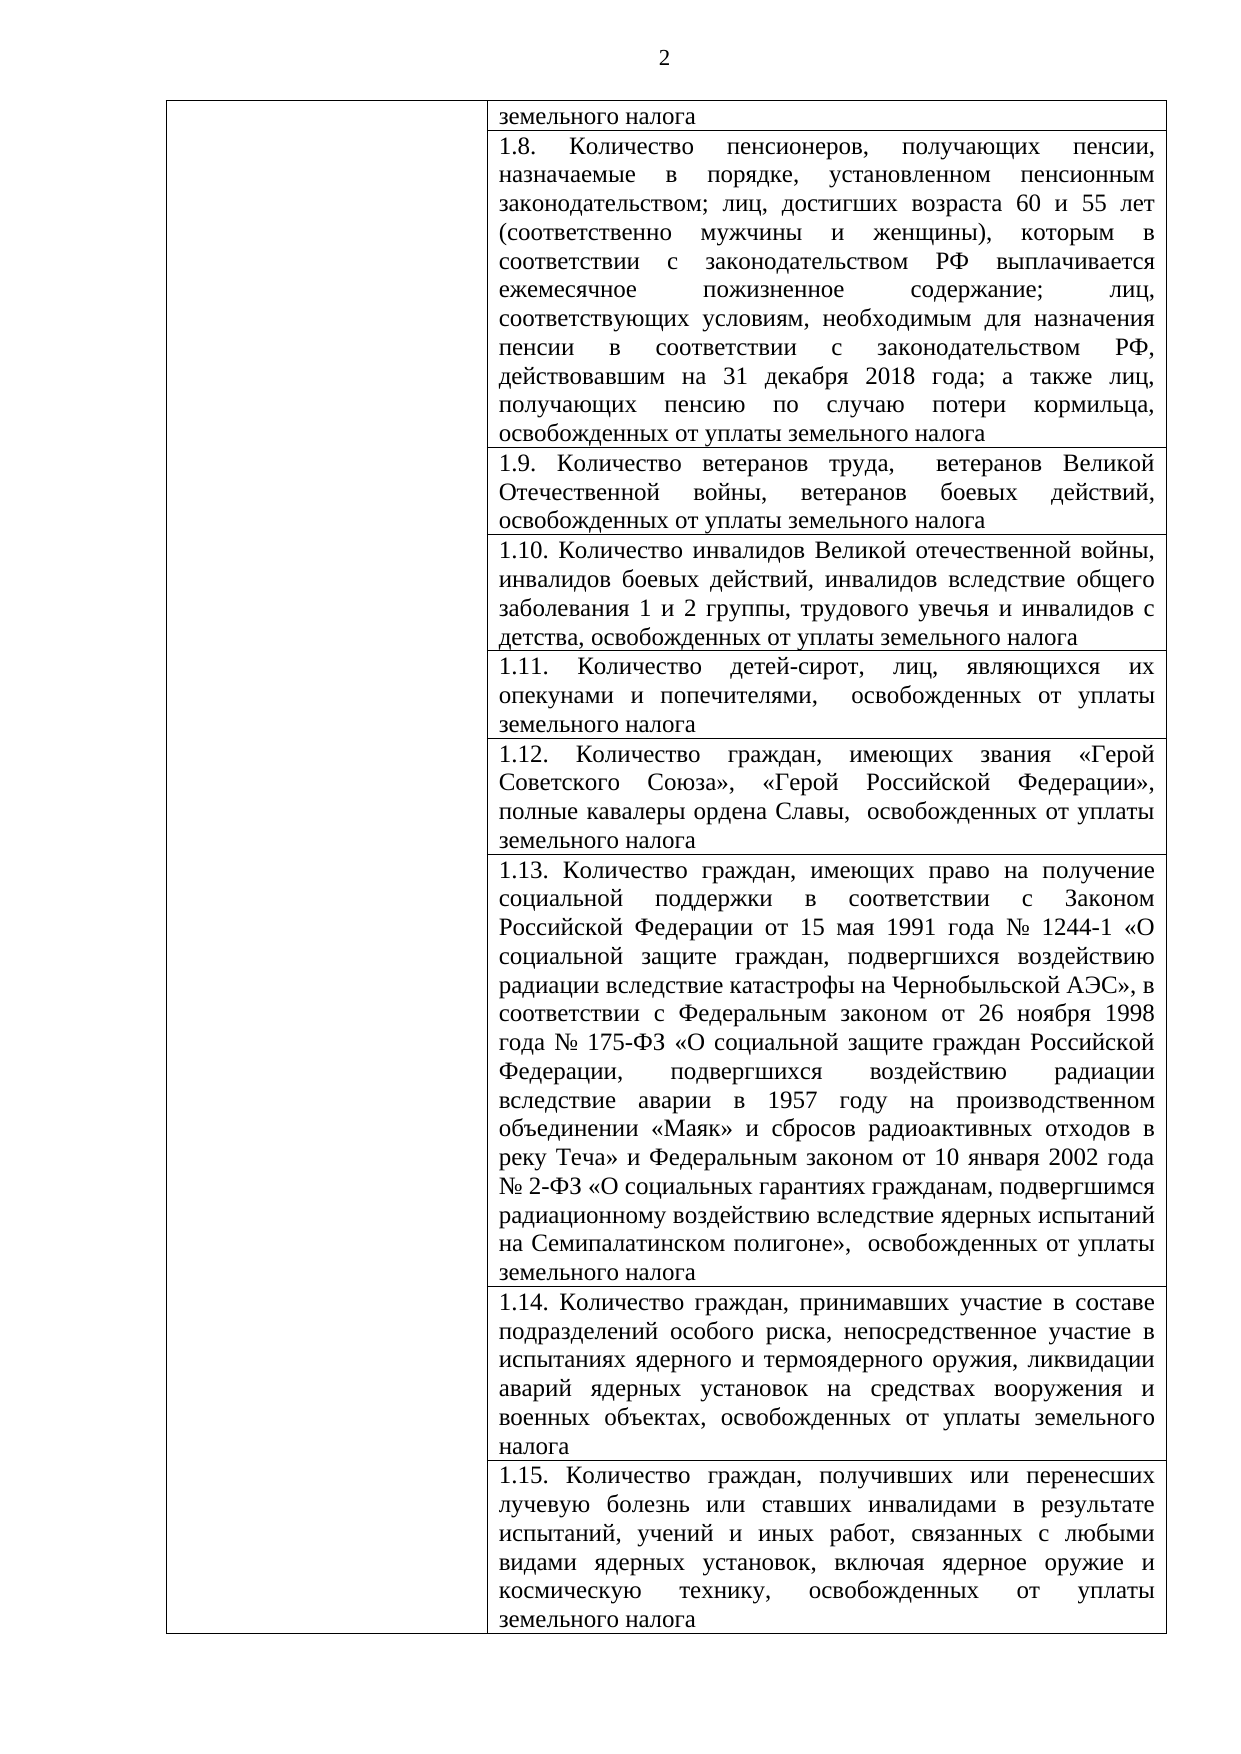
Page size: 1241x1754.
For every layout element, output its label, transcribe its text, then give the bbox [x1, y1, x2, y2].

table_cell 1.14. Количество граждан, принимавших участие в составе подразделений особого риска, непосредственное участие в испытаниях ядерного и термоядерного оружия, ликвидации аварий ядерных установок на средствах вооружения и военных объектах, освобожденных от уплаты земельного налога [488, 1287, 1166, 1459]
table_cell 1.15. Количество граждан, получивших или перенесших лучевую болезнь или ставших инвалидами в результате испытаний, учений и иных работ, связанных с любыми видами ядерных установок, включая ядерное оружие и космическую технику, освобожденных от уплаты земельного налога [488, 1461, 1166, 1633]
table_cell 1.8. Количество пенсионеров, получающих пенсии, назначаемые в порядке, установленном пенсионным законодательством; лиц, достигших возраста 60 и 55 лет (соответственно мужчины и женщины), которым в соответствии с законодательством РФ выплачивается ежемесячное пожизненное содержание; лиц, соответствующих условиям, необходимым для назначения пенсии в соответствии с законодательством РФ, действовавшим на 31 декабря 2018 года; а также лиц, получающих пенсию по случаю потери кормильца, освобожденных от уплаты земельного налога [488, 131, 1166, 447]
table_cell 1.11. Количество детей-сирот, лиц, являющихся их опекунами и попечителями, освобожденных от уплаты земельного налога [488, 651, 1166, 738]
table_cell 1.9. Количество ветеранов труда, ветеранов Великой Отечественной войны, ветеранов боевых действий, освобожденных от уплаты земельного налога [488, 448, 1166, 534]
table_cell 1.12. Количество граждан, имеющих звания «Герой Советского Союза», «Герой Российской Федерации», полные кавалеры ордена Славы, освобожденных от уплаты земельного налога [488, 739, 1166, 854]
table_cell 1.10. Количество инвалидов Великой отечественной войны, инвалидов боевых действий, инвалидов вследствие общего заболевания 1 и 2 группы, трудового увечья и инвалидов с детства, освобожденных от уплаты земельного налога [488, 535, 1166, 650]
table_cell 1.13. Количество граждан, имеющих право на получение социальной поддержки в соответствии с Законом Российской Федерации от 15 мая 1991 года № 1244-1 «О социальной защите граждан, подвергшихся воздействию радиации вследствие катастрофы на Чернобыльской АЭС», в соответствии с Федеральным законом от 26 ноября 1998 года № 175-ФЗ «О социальной защите граждан Российской Федерации, подвергшихся воздействию радиации вследствие аварии в 1957 году на производственном объединении «Маяк» и сбросов радиоактивных отходов в реку Теча» и Федеральным законом от 10 января 2002 года № 2-ФЗ «О социальных гарантиях гражданам, подвергшимся радиационному воздействию вследствие ядерных испытаний на Семипалатинском полигоне», освобожденных от уплаты земельного налога [488, 855, 1166, 1286]
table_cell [488, 101, 1166, 130]
